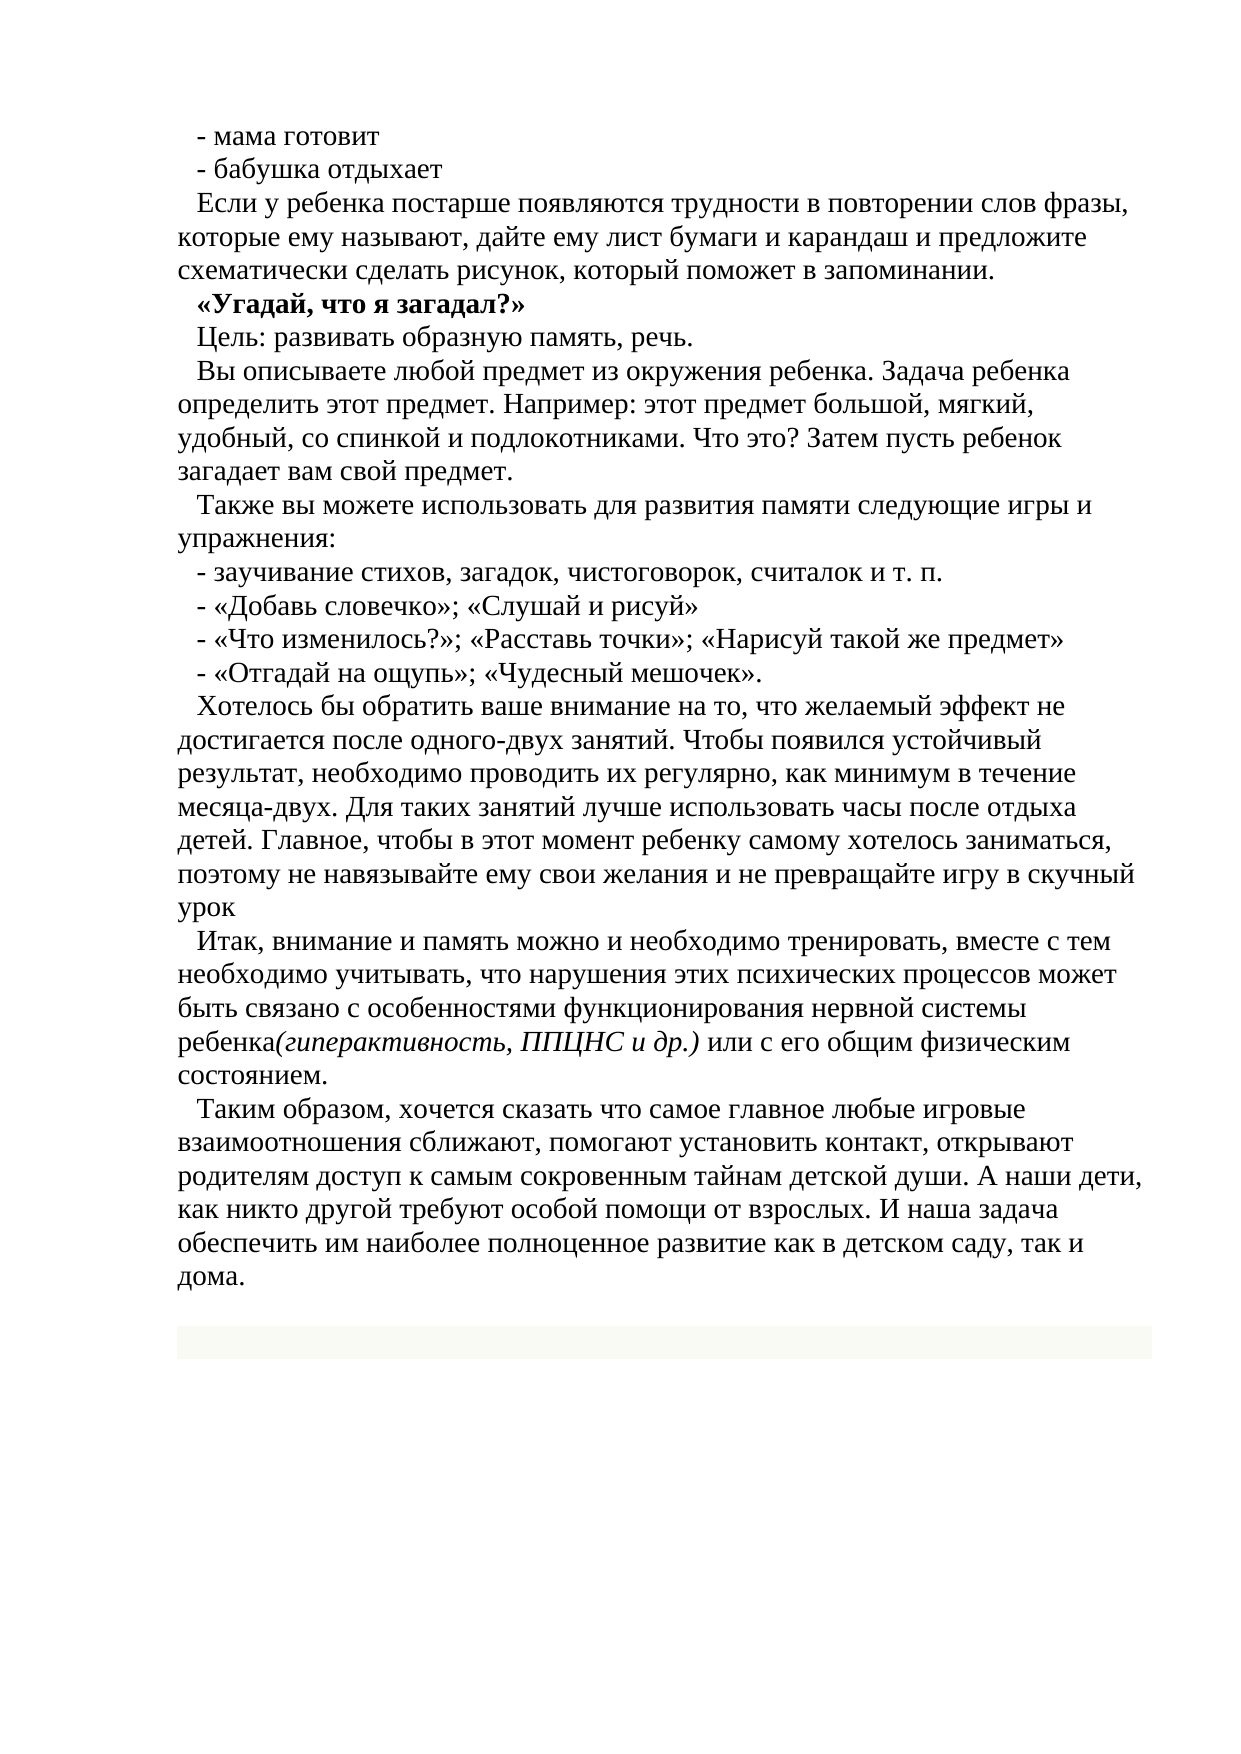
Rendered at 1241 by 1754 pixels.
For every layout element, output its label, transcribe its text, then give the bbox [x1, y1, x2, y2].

text - «Отгадай на ощупь»; «Чудесный мешочек». [177, 655, 1152, 688]
text - заучивание стихов, загадок, чистоговорок, считалок и т. п. [177, 554, 1152, 588]
text Таким образом, хочется сказать что самое главное любые игровые взаимоотношения сближают, помогают установить контакт, открывают родителям доступ к самым сокровенным тайнам детской души. А наши дети, как никто другой требуют особой помощи от взрослых. И наша задача обеспечить им наиболее полноценное развитие как в детском саду, так и дома. [177, 1091, 1152, 1292]
text Цель: развивать образную память, речь. [177, 319, 1152, 353]
text Вы описываете любой предмет из окружения ребенка. Задача ребенка определить этот предмет. Например: этот предмет большой, мягкий, удобный, со спинкой и подлокотниками. Что это? Затем пусть ребенок загадает вам свой предмет. [177, 353, 1152, 487]
text Итак, внимание и память можно и необходимо тренировать, вместе с тем необходимо учитывать, что нарушения этих психических процессов может быть связано с особенностями функционирования нервной системы ребенка(гиперактивность, ППЦНС и др.) или с его общим физическим состоянием. [177, 923, 1152, 1091]
text - бабушка отдыхает [177, 152, 1152, 185]
text - «Добавь словечко»; «Слушай и рисуй» [177, 588, 1152, 621]
text Если у ребенка постарше появляются трудности в повторении слов фразы, которые ему называют, дайте ему лист бумаги и карандаш и предложите схематически сделать рисунок, который поможет в запоминании. [177, 185, 1152, 286]
text «Угадай, что я загадал?» [177, 286, 1152, 319]
text Хотелось бы обратить ваше внимание на то, что желаемый эффект не достигается после одного-двух занятий. Чтобы появился устойчивый результат, необходимо проводить их регулярно, как минимум в течение месяца-двух. Для таких занятий лучше использовать часы после отдыха детей. Главное, чтобы в этот момент ребенку самому хотелось заниматься, поэтому не навязывайте ему свои желания и не превращайте игру в скучный урок [177, 688, 1152, 923]
text - мама готовит [177, 118, 1152, 152]
text Также вы можете использовать для развития памяти следующие игры и упражнения: [177, 487, 1152, 554]
text - «Что изменилось?»; «Расставь точки»; «Нарисуй такой же предмет» [177, 621, 1152, 655]
